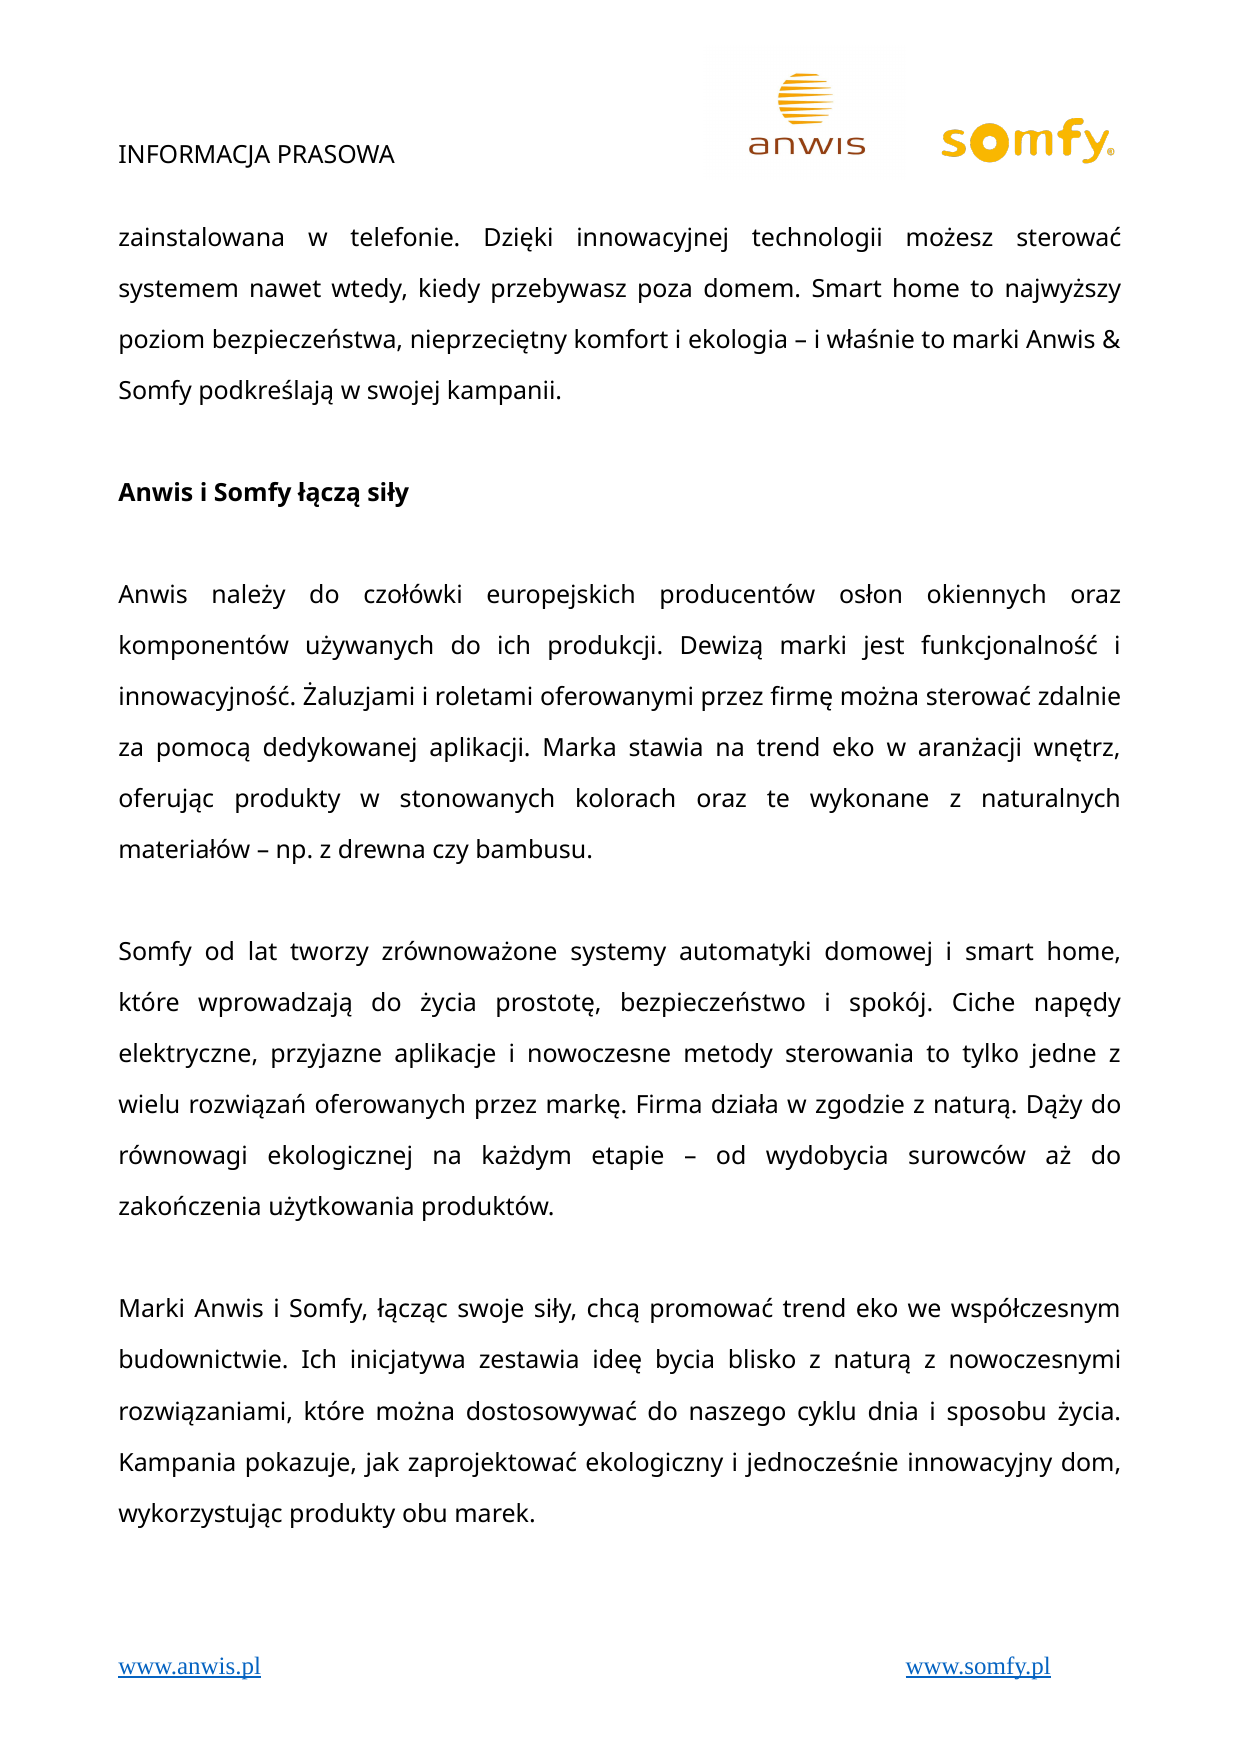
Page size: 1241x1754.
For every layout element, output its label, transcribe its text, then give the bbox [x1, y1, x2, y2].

text Anwis należy do czołówki europejskich producentów osłon okiennych oraz komponentów używanych do ich produkcji. Dewizą marki jest funkcjonalność i innowacyjność. Żaluzjami i roletami oferowanymi przez firmę można sterować zdalnie za pomocą dedykowanej aplikacji. Marka stawia na trend eko w aranżacji wnętrz, oferując produkty w stonowanych kolorach oraz te wykonane z naturalnych materiałów – np. z drewna czy bambusu. [118, 576, 1122, 866]
text Anwis i Somfy łączą siły [118, 474, 1122, 508]
text Somfy od lat tworzy zrównoważone systemy automatyki domowej i smart home, które wprowadzają do życia prostotę, bezpieczeństwo i spokój. Ciche napędy elektryczne, przyjazne aplikacje i nowoczesne metody sterowania to tylko jedne z wielu rozwiązań oferowanych przez markę. Firma działa w zgodzie z naturą. Dąży do równowagi ekologicznej na każdym etapie – od wydobycia surowców aż do zakończenia użytkowania produktów. [118, 934, 1122, 1223]
text Marki Anwis i Somfy, łącząc swoje siły, chcą promować trend eko we współczesnym budownictwie. Ich inicjatywa zestawia ideę bycia blisko z naturą z nowoczesnymi rozwiązaniami, które można dostosowywać do naszego cyklu dnia i sposobu życia. Kampania pokazuje, jak zaprojektować ekologiczny i jednocześnie innowacyjny dom, wykorzystując produkty obu marek. [118, 1291, 1122, 1529]
picture [703, 45, 907, 180]
picture [941, 117, 1115, 164]
